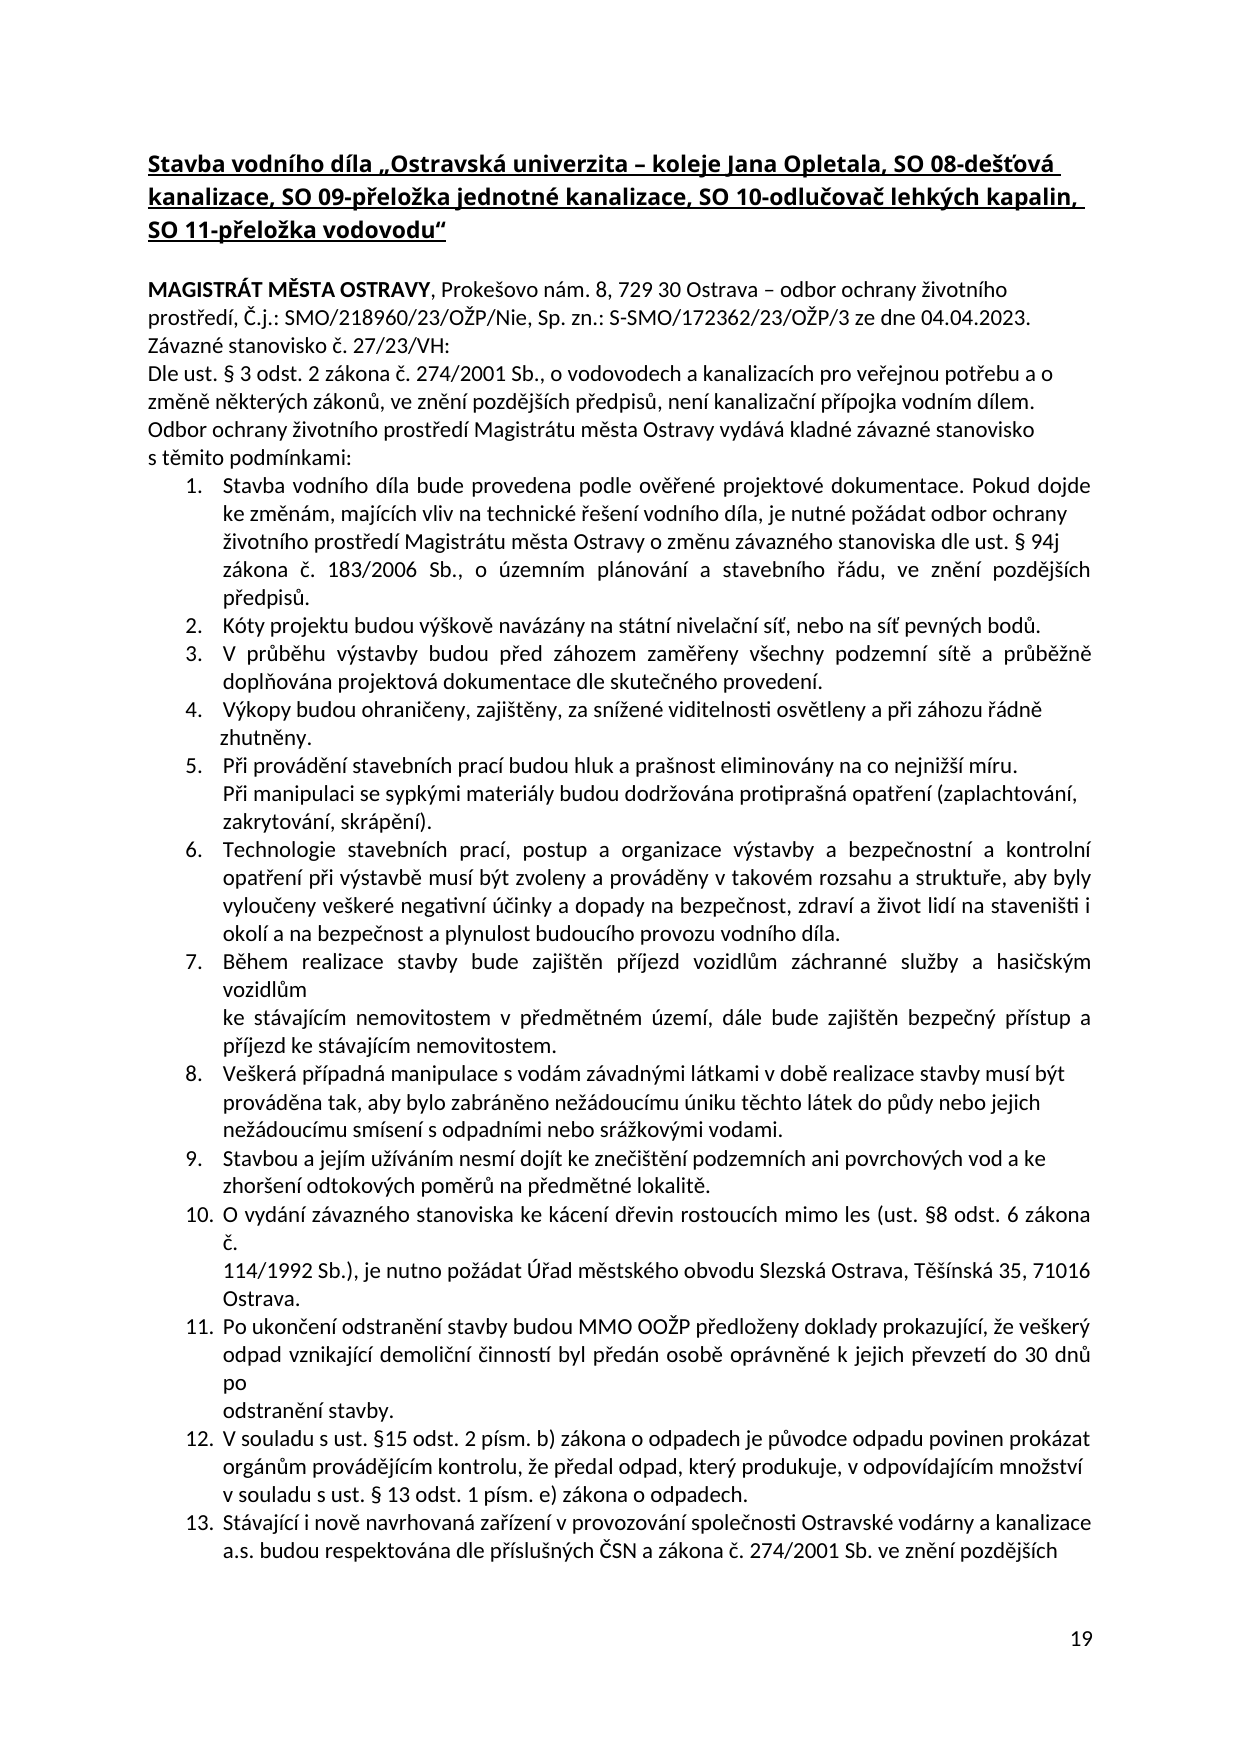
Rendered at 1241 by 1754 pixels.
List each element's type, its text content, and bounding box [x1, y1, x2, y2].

list Stavbou a jejím užíváním nesmí dojít ke znečištění podzemních ani povrchových vod a ke [185, 1144, 1093, 1172]
list Kóty projektu budou výškově navázány na státní nivelační síť, nebo na síť pevných bodů. [185, 611, 1093, 639]
list V souladu s ust. §15 odst. 2 písm. b) zákona o odpadech je původce odpadu povinen prokázat [185, 1424, 1093, 1452]
text prováděna tak, aby bylo zabráněno nežádoucímu úniku těchto látek do půdy nebo jejich [223, 1088, 1093, 1116]
text 114/1992 Sb.), je nutno požádat Úřad městského obvodu Slezská Ostrava, Těšínská 35, 71016 [223, 1256, 1093, 1284]
text životního prostředí Magistrátu města Ostravy o změnu závazného stanoviska dle ust. § 94j [223, 527, 1093, 555]
list Výkopy budou ohraničeny, zajištěny, za snížené viditelnosti osvětleny a při záhozu řádně [185, 695, 1093, 723]
list Stavba vodního díla bude provedena podle ověřené projektové dokumentace. Pokud dojde ke změnám, majících vliv na technické řešení vodního díla, je nutné požádat odbor ochrany [185, 471, 1093, 527]
text odstranění stavby. [223, 1396, 1093, 1424]
text zákona č. 183/2006 Sb., o územním plánování a stavebního řádu, ve znění pozdějších předpisů. [223, 555, 1093, 611]
list V průběhu výstavby budou před záhozem zaměřeny všechny podzemní sítě a průběžně doplňována projektová dokumentace dle skutečného provedení. [185, 639, 1093, 695]
text Při manipulaci se sypkými materiály budou dodržována protiprašná opatření (zaplachtování, [223, 779, 1093, 807]
list Veškerá případná manipulace s vodám závadnými látkami v době realizace stavby musí být [185, 1059, 1093, 1088]
text zhoršení odtokových poměrů na předmětné lokalitě. [223, 1172, 1093, 1200]
subtitle Stavba vodního díla „Ostravská univerzita – koleje Jana Opletala, SO 08-dešťová kanalizace, SO 09-přeložka jednotné kanalizace, SO 10-odlučovač lehkých kapalin, SO 11-přeložka vodovodu“ [148, 148, 1093, 245]
list Technologie stavebních prací, postup a organizace výstavby a bezpečnostní a kontrolní opatření při výstavbě musí být zvoleny a prováděny v takovém rozsahu a struktuře, aby byly vyloučeny veškeré negativní účinky a dopady na bezpečnost, zdraví a život lidí na staveništi i okolí a na bezpečnost a plynulost budoucího provozu vodního díla. [185, 835, 1093, 947]
list Stávající i nově navrhovaná zařízení v provozování společnosti Ostravské vodárny a kanalizace [185, 1508, 1093, 1536]
text zakrytování, skrápění). [223, 807, 1093, 835]
text v souladu s ust. § 13 odst. 1 písm. e) zákona o odpadech. [223, 1480, 1093, 1508]
text orgánům provádějícím kontrolu, že předal odpad, který produkuje, v odpovídajícím množství [223, 1452, 1093, 1480]
text ke stávajícím nemovitostem v předmětném území, dále bude zajištěn bezpečný přístup a příjezd ke stávajícím nemovitostem. [223, 1003, 1093, 1059]
list Při provádění stavebních prací budou hluk a prašnost eliminovány na co nejnižší míru. [185, 751, 1093, 779]
text Ostrava. [223, 1284, 1093, 1312]
text odpad vznikající demoliční činností byl předán osobě oprávněné k jejich převzetí do 30 dnů po [223, 1340, 1093, 1396]
text Dle ust. § 3 odst. 2 zákona č. 274/2001 Sb., o vodovodech a kanalizacích pro veřejnou potřebu a o změně některých zákonů, ve znění pozdějších předpisů, není kanalizační přípojka vodním dílem. Odbor ochrany životního prostředí Magistrátu města Ostravy vydává kladné závazné stanovisko s těmito podmínkami: [148, 359, 1093, 471]
list Během realizace stavby bude zajištěn příjezd vozidlům záchranné služby a hasičským vozidlům [185, 947, 1093, 1003]
text zhutněny. [148, 723, 1093, 751]
text a.s. budou respektována dle příslušných ČSN a zákona č. 274/2001 Sb. ve znění pozdějších [223, 1536, 1093, 1564]
list O vydání závazného stanoviska ke kácení dřevin rostoucích mimo les (ust. §8 odst. 6 zákona č. [185, 1200, 1093, 1256]
text MAGISTRÁT MĚSTA OSTRAVY, Prokešovo nám. 8, 729 30 Ostrava – odbor ochrany životního prostředí, Č.j.: SMO/218960/23/OŽP/Nie, Sp. zn.: S-SMO/172362/23/OŽP/3 ze dne 04.04.2023. Závazné stanovisko č. 27/23/VH: [148, 275, 1093, 359]
text nežádoucímu smísení s odpadními nebo srážkovými vodami. [223, 1116, 1093, 1144]
list Po ukončení odstranění stavby budou MMO OOŽP předloženy doklady prokazující, že veškerý [185, 1312, 1093, 1340]
